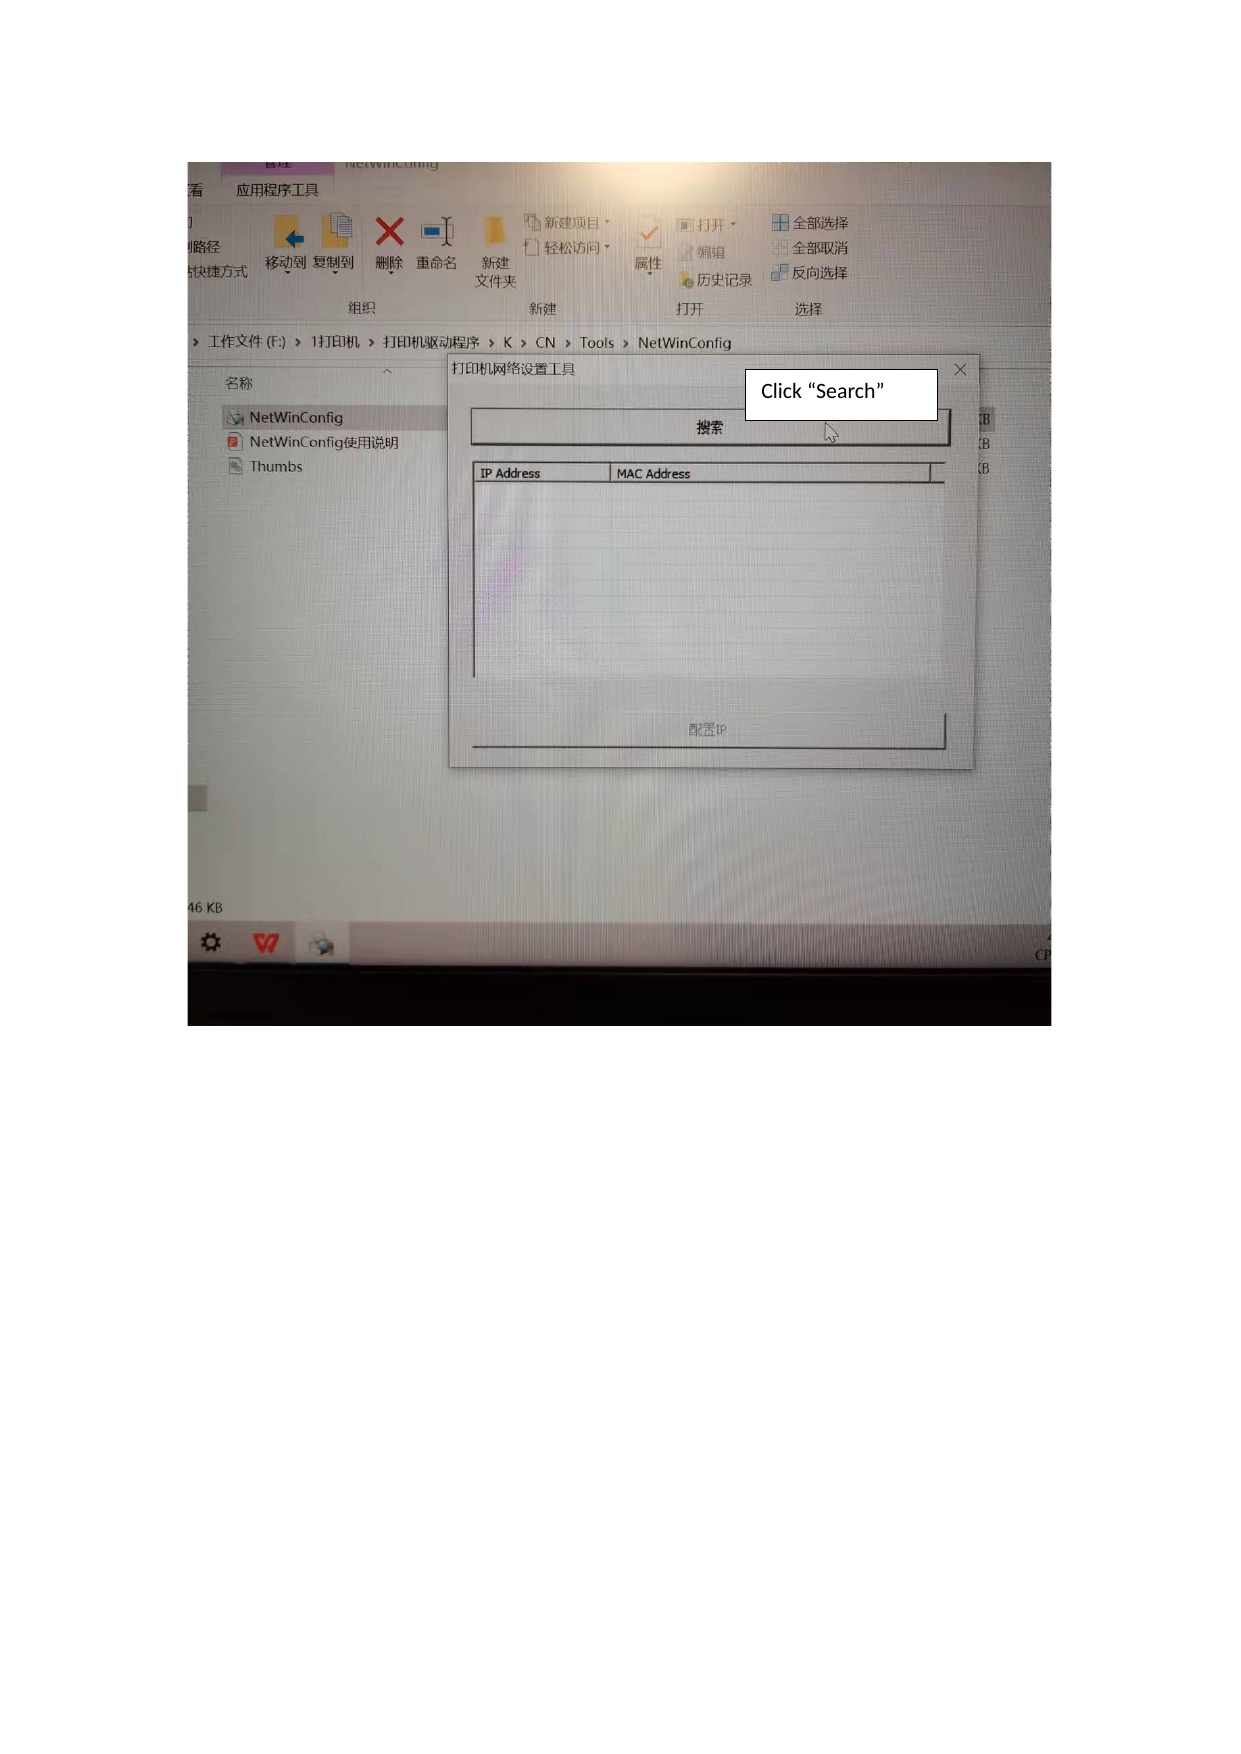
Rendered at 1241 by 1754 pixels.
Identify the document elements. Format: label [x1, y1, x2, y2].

picture [187, 162, 1052, 1026]
